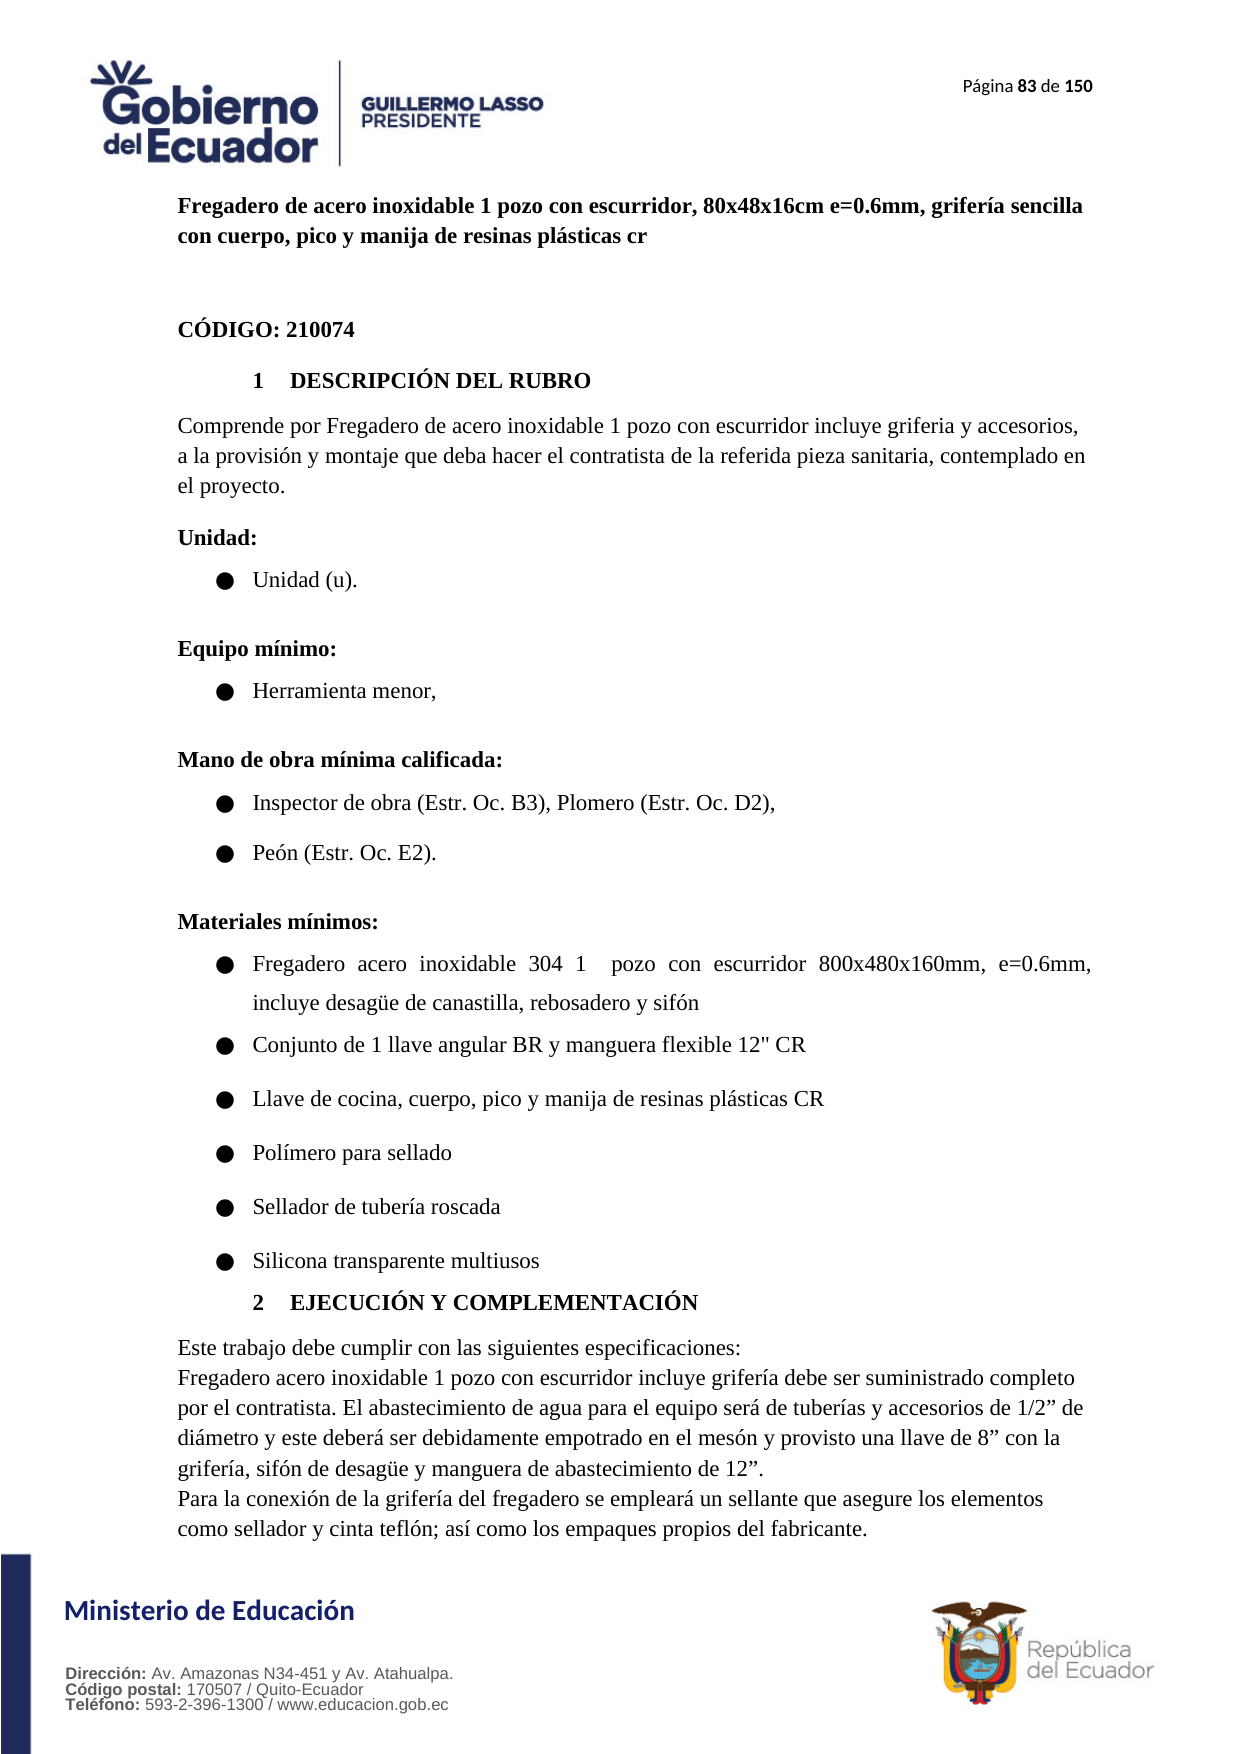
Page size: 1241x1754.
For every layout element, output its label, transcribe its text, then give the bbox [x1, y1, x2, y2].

subtitle Fregadero de acero inoxidable 1 pozo con escurridor, 80x48x16cm e=0.6mm, grifería sencilla con cuerpo, pico y manija de resinas plásticas cr [177, 192, 1092, 248]
text Equipo mínimo: [177, 635, 1092, 661]
text Mano de obra mínima calificada: [177, 746, 1092, 772]
list EJECUCIÓN Y COMPLEMENTACIÓN [252, 1289, 1092, 1315]
text Comprende por Fregadero de acero inoxidable 1 pozo con escurridor incluye griferia y accesorios, a la provisión y montaje que deba hacer el contratista de la referida pieza sanitaria, contemplado en el proyecto. [177, 412, 1092, 499]
list Unidad (u). [215, 554, 1092, 601]
list Llave de cocina, cuerpo, pico y manija de resinas plásticas CR [215, 1073, 1092, 1120]
list Peón (Estr. Oc. E2). [215, 827, 1092, 874]
list Herramienta menor, [215, 665, 1092, 712]
picture [1, 1, 1241, 1754]
list Polímero para sellado [215, 1127, 1092, 1174]
text Fregadero acero inoxidable 1 pozo con escurridor incluye grifería debe ser suministrado completo por el contratista. El abastecimiento de agua para el equipo será de tuberías y accesorios de 1/2” de diámetro y este deberá ser debidamente empotrado en el mesón y provisto una llave de 8” con la grifería, sifón de desagüe y manguera de abastecimiento de 12”. [177, 1364, 1092, 1481]
text Para la conexión de la grifería del fregadero se empleará un sellante que asegure los elementos como sellador y cinta teflón; así como los empaques propios del fabricante. [177, 1485, 1092, 1541]
text Materiales mínimos: [177, 908, 1092, 934]
list DESCRIPCIÓN DEL RUBRO [252, 367, 1092, 393]
list Silicona transparente multiusos [215, 1235, 1092, 1282]
text Este trabajo debe cumplir con las siguientes especificaciones: [177, 1334, 1092, 1360]
list Sellador de tubería roscada [215, 1181, 1092, 1228]
text CÓDIGO: 210074 [177, 316, 1092, 342]
list Fregadero acero inoxidable 304 1 pozo con escurridor 800x480x160mm, e=0.6mm, incluye desagüe de canastilla, rebosadero y sifón [215, 938, 1092, 1015]
list Conjunto de 1 llave angular BR y manguera flexible 12" CR [215, 1019, 1092, 1066]
text Unidad: [177, 523, 1092, 550]
list Inspector de obra (Estr. Oc. B3), Plomero (Estr. Oc. D2), [215, 776, 1092, 823]
